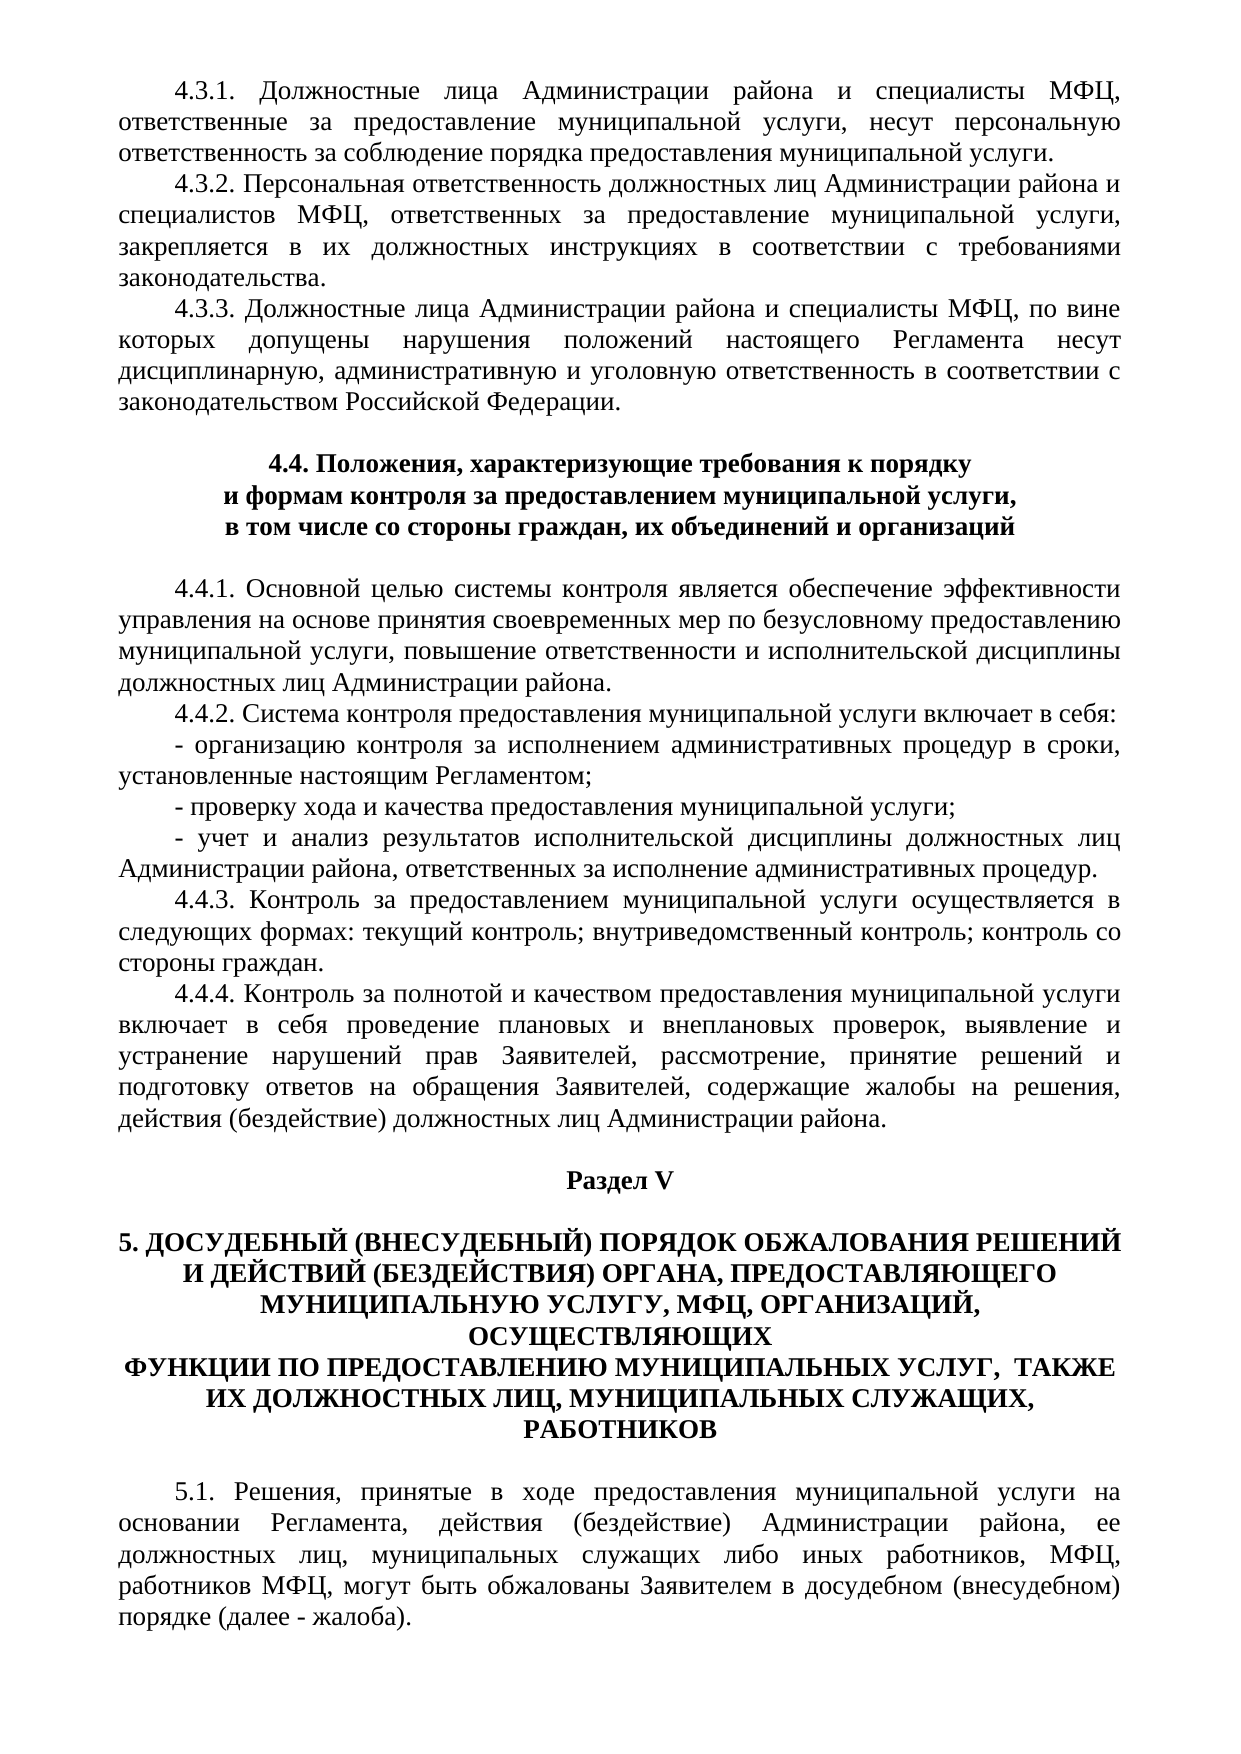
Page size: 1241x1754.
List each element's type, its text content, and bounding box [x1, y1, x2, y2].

text 4.4.4. Контроль за полнотой и качеством предоставления муниципальной услуги включает в себя проведение плановых и внеплановых проверок, выявление и устранение нарушений прав Заявителей, рассмотрение, принятие решений и подготовку ответов на обращения Заявителей, содержащие жалобы на решения, действия (бездействие) должностных лиц Администрации района. [118, 977, 1122, 1133]
title ФУНКЦИИ ПО ПРЕДОСТАВЛЕНИЮ МУНИЦИПАЛЬНЫХ УСЛУГ, ТАКЖЕ [118, 1351, 1122, 1382]
text 4.4.2. Система контроля предоставления муниципальной услуги включает в себя: [118, 697, 1122, 728]
text 4.3.2. Персональная ответственность должностных лиц Администрации района и специалистов МФЦ, ответственных за предоставление муниципальной услуги, закрепляется в их должностных инструкциях в соответствии с требованиями законодательства. [118, 167, 1122, 292]
text 4.4.1. Основной целью системы контроля является обеспечение эффективности управления на основе принятия своевременных мер по безусловному предоставлению муниципальной услуги, повышение ответственности и исполнительской дисциплины должностных лиц Администрации района. [118, 572, 1122, 697]
title МУНИЦИПАЛЬНУЮ УСЛУГУ, МФЦ, ОРГАНИЗАЦИЙ, ОСУЩЕСТВЛЯЮЩИХ [118, 1288, 1122, 1351]
title И ДЕЙСТВИЙ (БЕЗДЕЙСТВИЯ) ОРГАНА, ПРЕДОСТАВЛЯЮЩЕГО [118, 1257, 1122, 1288]
title и формам контроля за предоставлением муниципальной услуги, [118, 479, 1122, 510]
text - организацию контроля за исполнением административных процедур в сроки, установленные настоящим Регламентом; [118, 728, 1122, 790]
title Раздел V [118, 1164, 1122, 1195]
text 5.1. Решения, принятые в ходе предоставления муниципальной услуги на основании Регламента, действия (бездействие) Администрации района, ее должностных лиц, муниципальных служащих либо иных работников, МФЦ, работников МФЦ, могут быть обжалованы Заявителем в досудебном (внесудебном) порядке (далее - жалоба). [118, 1475, 1122, 1631]
text 4.3.1. Должностные лица Администрации района и специалисты МФЦ, ответственные за предоставление муниципальной услуги, несут персональную ответственность за соблюдение порядка предоставления муниципальной услуги. [118, 74, 1122, 167]
title 4.4. Положения, характеризующие требования к порядку [118, 448, 1122, 479]
text 4.3.3. Должностные лица Администрации района и специалисты МФЦ, по вине которых допущены нарушения положений настоящего Регламента несут дисциплинарную, административную и уголовную ответственность в соответствии с законодательством Российской Федерации. [118, 292, 1122, 416]
title 5. ДОСУДЕБНЫЙ (ВНЕСУДЕБНЫЙ) ПОРЯДОК ОБЖАЛОВАНИЯ РЕШЕНИЙ [118, 1226, 1122, 1257]
text - проверку хода и качества предоставления муниципальной услуги; [118, 790, 1122, 821]
title в том числе со стороны граждан, их объединений и организаций [118, 510, 1122, 541]
text - учет и анализ результатов исполнительской дисциплины должностных лиц Администрации района, ответственных за исполнение административных процедур. [118, 821, 1122, 884]
text 4.4.3. Контроль за предоставлением муниципальной услуги осуществляется в следующих формах: текущий контроль; внутриведомственный контроль; контроль со стороны граждан. [118, 884, 1122, 977]
title ИХ ДОЛЖНОСТНЫХ ЛИЦ, МУНИЦИПАЛЬНЫХ СЛУЖАЩИХ, РАБОТНИКОВ [118, 1382, 1122, 1444]
